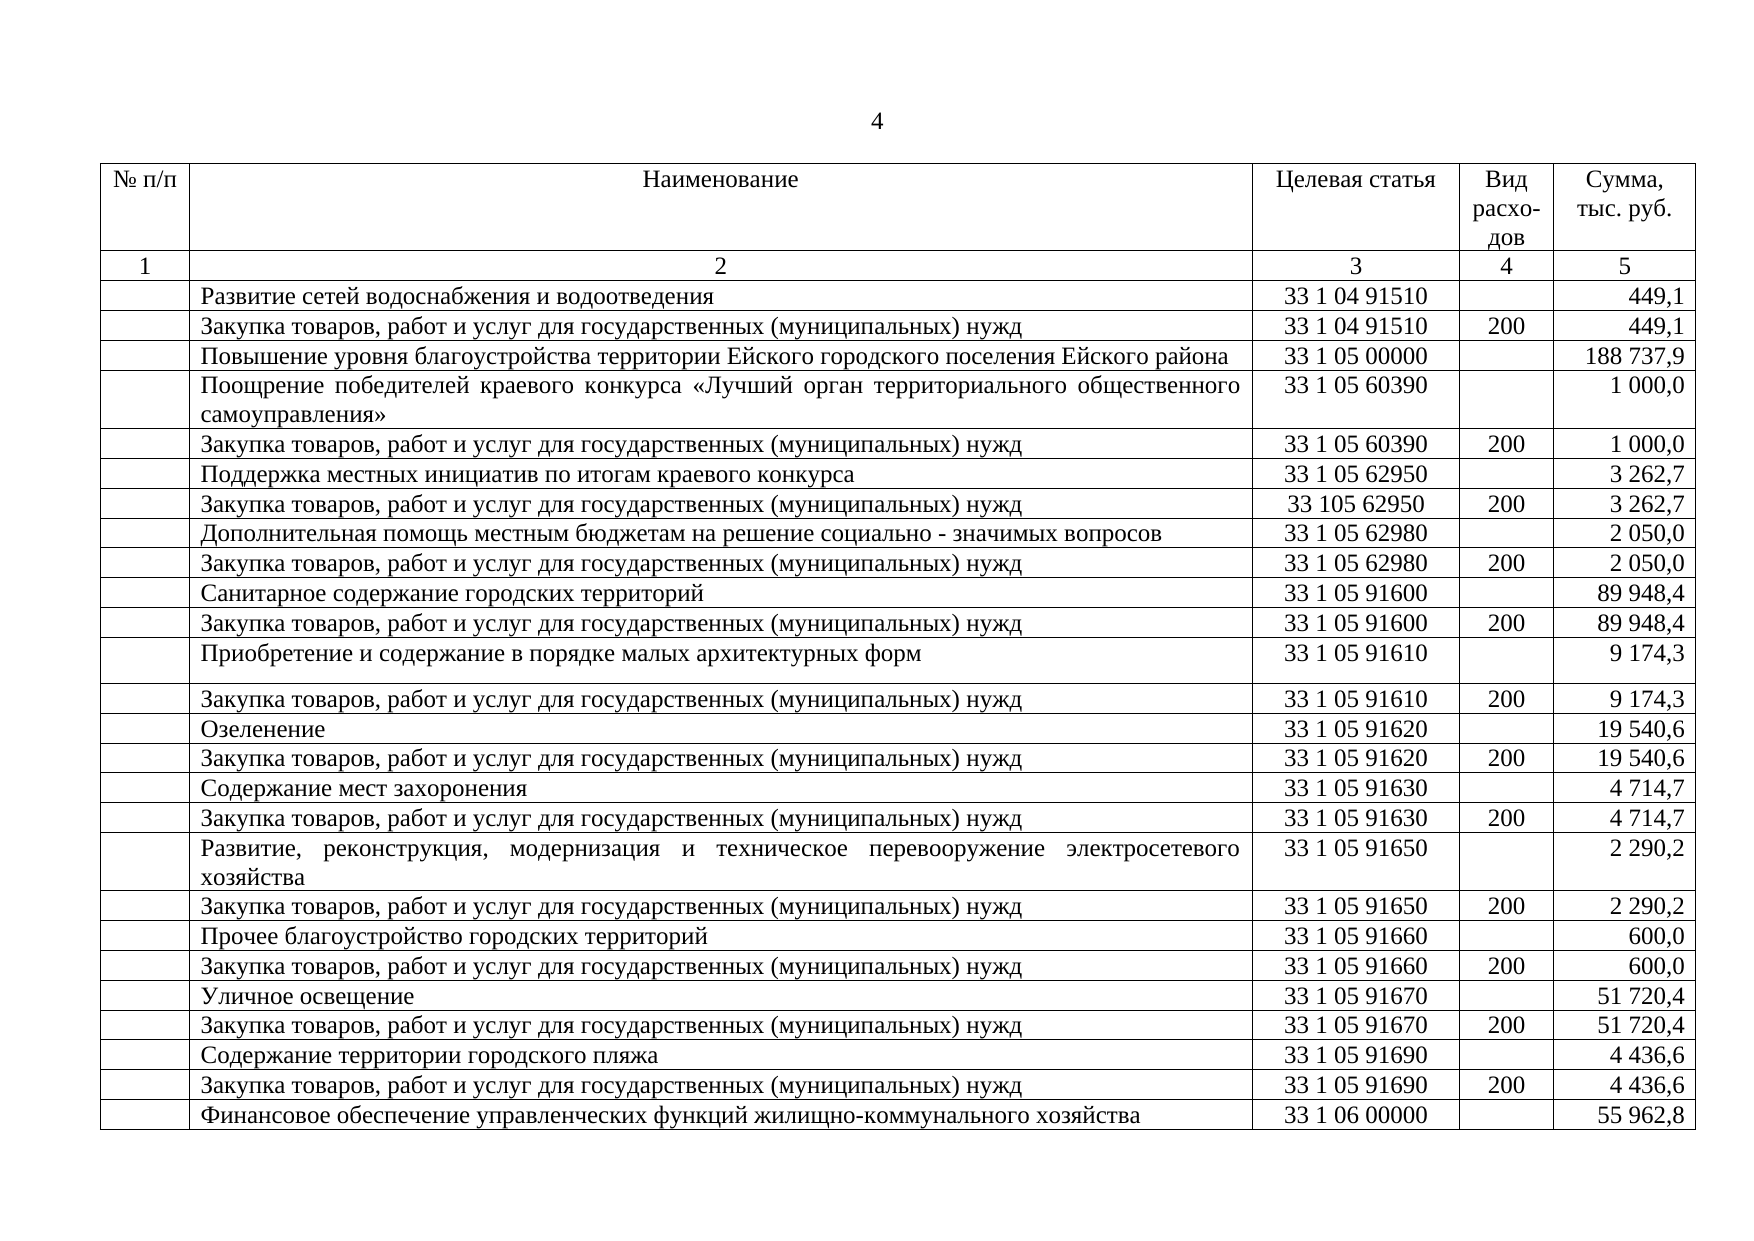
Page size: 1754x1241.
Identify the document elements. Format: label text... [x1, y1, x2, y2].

table_cell 200 [1460, 489, 1553, 517]
table_cell 1 000,0 [1554, 371, 1695, 428]
table_cell 33 1 05 91660 [1253, 951, 1459, 980]
table_cell [101, 459, 189, 488]
table_cell 200 [1460, 311, 1553, 340]
table_cell Закупка товаров, работ и услуг для государственных (муниципальных) нужд [190, 1011, 1252, 1039]
table_cell Закупка товаров, работ и услуг для государственных (муниципальных) нужд [190, 803, 1252, 832]
table_cell Закупка товаров, работ и услуг для государственных (муниципальных) нужд [190, 891, 1252, 920]
table_cell [101, 1070, 189, 1099]
table_cell [101, 803, 189, 832]
table_cell 200 [1460, 744, 1553, 772]
table_cell Озеленение [190, 714, 1252, 742]
table_cell [101, 981, 189, 1009]
table_header Сумма, тыс. руб. [1554, 164, 1695, 250]
table_cell 55 962,8 [1554, 1100, 1695, 1129]
table_cell 33 1 05 62980 [1253, 548, 1459, 577]
table_cell Санитарное содержание городских территорий [190, 578, 1252, 607]
table_cell [1460, 773, 1553, 802]
table_cell 33 1 05 91670 [1253, 981, 1459, 1009]
table_cell 33 1 05 91660 [1253, 921, 1459, 950]
table_cell 3 262,7 [1554, 459, 1695, 488]
table_cell 33 1 05 91620 [1253, 714, 1459, 742]
table_cell 19 540,6 [1554, 714, 1695, 742]
table_cell 89 948,4 [1554, 578, 1695, 607]
table_cell [1460, 519, 1553, 547]
table_cell 33 1 05 91600 [1253, 608, 1459, 637]
table_cell [101, 714, 189, 742]
table_cell 33 1 05 91650 [1253, 891, 1459, 920]
table_cell 600,0 [1554, 921, 1695, 950]
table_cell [190, 311, 1252, 340]
table_cell Уличное освещение [190, 981, 1252, 1009]
table_cell Содержание территории городского пляжа [190, 1040, 1252, 1069]
table_cell [101, 281, 189, 310]
table_cell 200 [1460, 429, 1553, 458]
table_cell 3 [1253, 251, 1459, 280]
table_cell [1460, 1100, 1553, 1129]
table_cell [101, 638, 189, 683]
table_cell 33 1 05 91630 [1253, 803, 1459, 832]
table_cell 200 [1460, 608, 1553, 637]
table_header Наименование [190, 164, 1252, 250]
table_cell 4 436,6 [1554, 1040, 1695, 1069]
table_cell Содержание мест захоронения [190, 773, 1252, 802]
table_cell Закупка товаров, работ и услуг для государственных (муниципальных) нужд [190, 489, 1252, 517]
table_cell 89 948,4 [1554, 608, 1695, 637]
table_cell 33 1 05 91650 [1253, 833, 1459, 890]
table_cell Развитие, реконструкция, модернизация и техническое перевооружение электросетевого хозяйства [190, 833, 1252, 890]
table_cell 200 [1460, 803, 1553, 832]
table_cell 200 [1460, 548, 1553, 577]
table_cell [101, 891, 189, 920]
table_cell [101, 489, 189, 517]
table_cell 33 1 05 62950 [1253, 459, 1459, 488]
table_cell Закупка товаров, работ и услуг для государственных (муниципальных) нужд [190, 951, 1252, 980]
table_cell [1460, 459, 1553, 488]
table_cell 1 000,0 [1554, 429, 1695, 458]
table_cell Прочее благоустройство городских территорий [190, 921, 1252, 950]
table_cell [101, 773, 189, 802]
table_cell 4 436,6 [1554, 1070, 1695, 1099]
table_cell 33 1 06 00000 [1253, 1100, 1459, 1129]
table_cell Закупка товаров, работ и услуг для государственных (муниципальных) нужд [190, 429, 1252, 458]
table_cell [1460, 341, 1553, 369]
table_cell 2 290,2 [1554, 833, 1695, 890]
table_cell [1460, 981, 1553, 1009]
table_cell 200 [1460, 684, 1553, 713]
table_cell 33 1 04 91510 [1253, 281, 1459, 310]
table_cell 33 1 05 91690 [1253, 1070, 1459, 1099]
table_cell [1460, 833, 1553, 890]
table_cell [101, 548, 189, 577]
table_cell 33 1 05 91600 [1253, 578, 1459, 607]
table_cell 33 1 05 60390 [1253, 429, 1459, 458]
table_cell 2 050,0 [1554, 519, 1695, 547]
table_cell Повышение уровня благоустройства территории Ейского городского поселения Ейского района [190, 341, 1252, 369]
table_cell Приобретение и содержание в порядке малых архитектурных форм [190, 638, 1252, 683]
table_cell 449,1 [1554, 311, 1695, 340]
table_cell Финансовое обеспечение управленческих функций жилищно-коммунального хозяйства [190, 1100, 1252, 1129]
table_cell 200 [1460, 1011, 1553, 1039]
table_header Вид расхо-дов [1460, 164, 1553, 250]
table_cell 4 [1460, 251, 1553, 280]
table_cell 3 262,7 [1554, 489, 1695, 517]
table_cell 33 1 05 91610 [1253, 684, 1459, 713]
table_cell 9 174,3 [1554, 684, 1695, 713]
table_cell 200 [1460, 1070, 1553, 1099]
table_cell 449,1 [1554, 281, 1695, 310]
table_cell Поощрение победителей краевого конкурса «Лучший орган территориального общественного самоуправления» [190, 371, 1252, 428]
table_cell 33 1 05 91630 [1253, 773, 1459, 802]
table_cell Закупка товаров, работ и услуг для государственных (муниципальных) нужд [190, 744, 1252, 772]
table_cell 33 1 05 91670 [1253, 1011, 1459, 1039]
table_cell [101, 684, 189, 713]
table_cell 200 [1460, 891, 1553, 920]
table_header № п/п [101, 164, 189, 250]
table_cell [101, 1040, 189, 1069]
table_cell [1460, 638, 1553, 683]
table_cell [101, 578, 189, 607]
table_cell [101, 1100, 189, 1129]
table_cell 188 737,9 [1554, 341, 1695, 369]
table_cell [101, 429, 189, 458]
table_cell 2 290,2 [1554, 891, 1695, 920]
table_cell 33 1 05 91610 [1253, 638, 1459, 683]
table_header Целевая статья [1253, 164, 1459, 250]
table_cell [101, 608, 189, 637]
table_cell 33 105 62950 [1253, 489, 1459, 517]
table_cell [1460, 578, 1553, 607]
table_cell [101, 1011, 189, 1039]
table_cell 200 [1460, 951, 1553, 980]
table_cell 33 1 05 62980 [1253, 519, 1459, 547]
table_cell Дополнительная помощь местным бюджетам на решение социально - значимых вопросов [190, 519, 1252, 547]
table_cell 51 720,4 [1554, 1011, 1695, 1039]
table_cell 33 1 05 91620 [1253, 744, 1459, 772]
table_cell Поддержка местных инициатив по итогам краевого конкурса [190, 459, 1252, 488]
table_cell [101, 744, 189, 772]
table_cell [101, 951, 189, 980]
table_cell [101, 519, 189, 547]
table_cell 33 1 05 00000 [1253, 341, 1459, 369]
table_cell 19 540,6 [1554, 744, 1695, 772]
table_cell 2 [190, 251, 1252, 280]
table_cell Закупка товаров, работ и услуг для государственных (муниципальных) нужд [190, 684, 1252, 713]
table_cell Закупка товаров, работ и услуг для государственных (муниципальных) нужд [190, 548, 1252, 577]
table_cell [1460, 1040, 1553, 1069]
table_cell [101, 921, 189, 950]
table_cell 4 714,7 [1554, 773, 1695, 802]
table_cell Закупка товаров, работ и услуг для государственных (муниципальных) нужд [190, 1070, 1252, 1099]
table_cell [101, 341, 189, 369]
table_cell 5 [1554, 251, 1695, 280]
table_cell Закупка товаров, работ и услуг для государственных (муниципальных) нужд [190, 608, 1252, 637]
table_cell [1460, 371, 1553, 428]
table_cell 9 174,3 [1554, 638, 1695, 683]
table_cell Развитие сетей водоснабжения и водоотведения [190, 281, 1252, 310]
table_cell 2 050,0 [1554, 548, 1695, 577]
table_cell [1460, 921, 1553, 950]
table_cell 33 1 05 60390 [1253, 371, 1459, 428]
table_cell [101, 371, 189, 428]
table_cell [101, 311, 189, 340]
table_cell 1 [101, 251, 189, 280]
table_cell 51 720,4 [1554, 981, 1695, 1009]
table_cell 33 1 04 91510 [1253, 311, 1459, 340]
table_cell 4 714,7 [1554, 803, 1695, 832]
table_cell 600,0 [1554, 951, 1695, 980]
table_cell [1460, 714, 1553, 742]
table_cell 33 1 05 91690 [1253, 1040, 1459, 1069]
table_cell [1460, 281, 1553, 310]
table_cell [101, 833, 189, 890]
